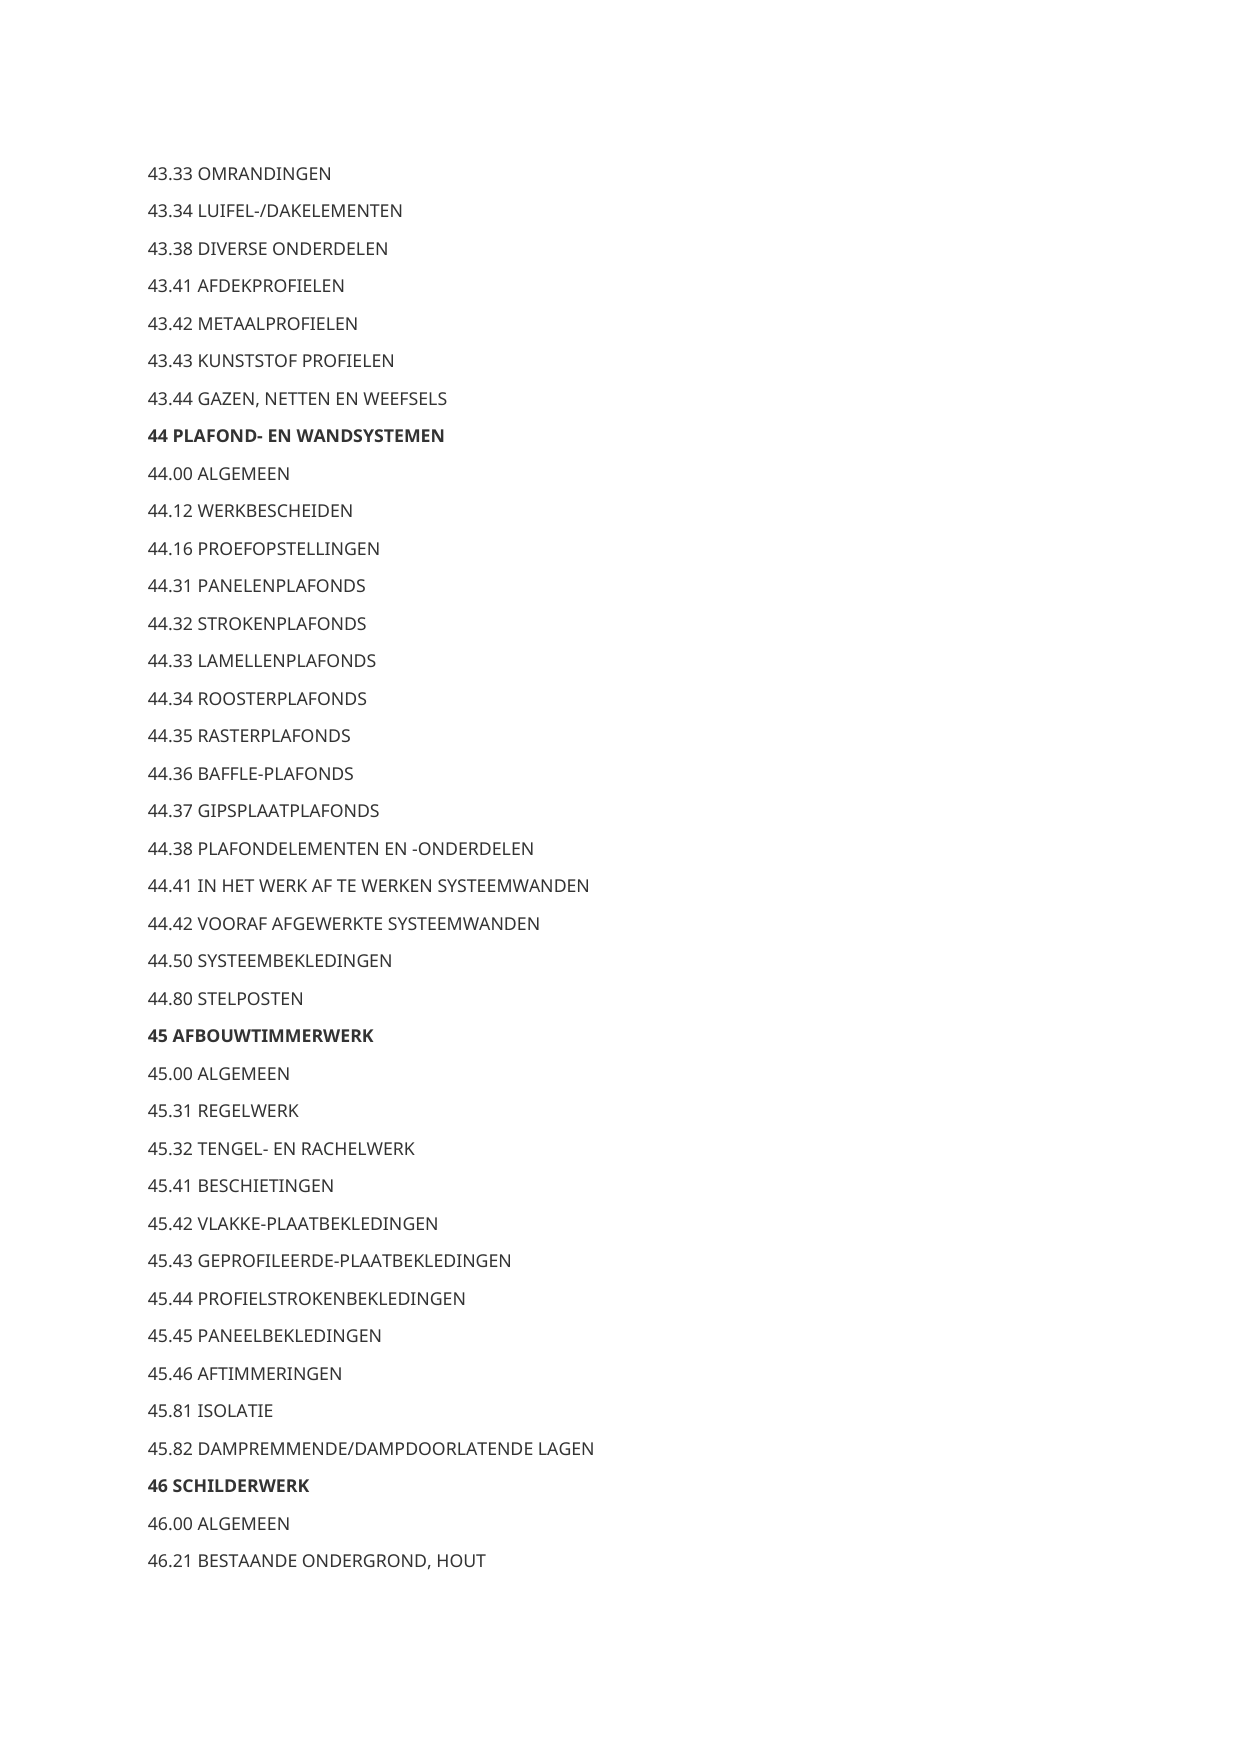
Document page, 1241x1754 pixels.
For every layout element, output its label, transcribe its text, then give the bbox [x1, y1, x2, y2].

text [148, 148, 1093, 410]
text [148, 1460, 1093, 1573]
text 44 PLAFOND- EN WANDSYSTEMEN 44.00 ALGEMEEN 44.12 WERKBESCHEIDEN 44.16 PROEFOPSTELLINGEN 44.31 PANELENPLAFONDS 44.32 STROKENPLAFONDS 44.33 LAMELLENPLAFONDS 44.34 ROOSTERPLAFONDS 44.35 RASTERPLAFONDS 44.36 BAFFLE-PLAFONDS 44.37 GIPSPLAATPLAFONDS 44.38 PLAFONDELEMENTEN EN -ONDERDELEN 44.41 IN HET WERK AF TE WERKEN SYSTEEMWANDEN 44.42 VOORAF AFGEWERKTE SYSTEEMWANDEN 44.50 SYSTEEMBEKLEDINGEN 44.80 STELPOSTEN [148, 410, 1093, 1010]
text 45 AFBOUWTIMMERWERK 45.00 ALGEMEEN 45.31 REGELWERK 45.32 TENGEL- EN RACHELWERK 45.41 BESCHIETINGEN 45.42 VLAKKE-PLAATBEKLEDINGEN 45.43 GEPROFILEERDE-PLAATBEKLEDINGEN 45.44 PROFIELSTROKENBEKLEDINGEN 45.45 PANEELBEKLEDINGEN 45.46 AFTIMMERINGEN 45.81 ISOLATIE 45.82 DAMPREMMENDE/DAMPDOORLATENDE LAGEN [148, 1010, 1093, 1460]
